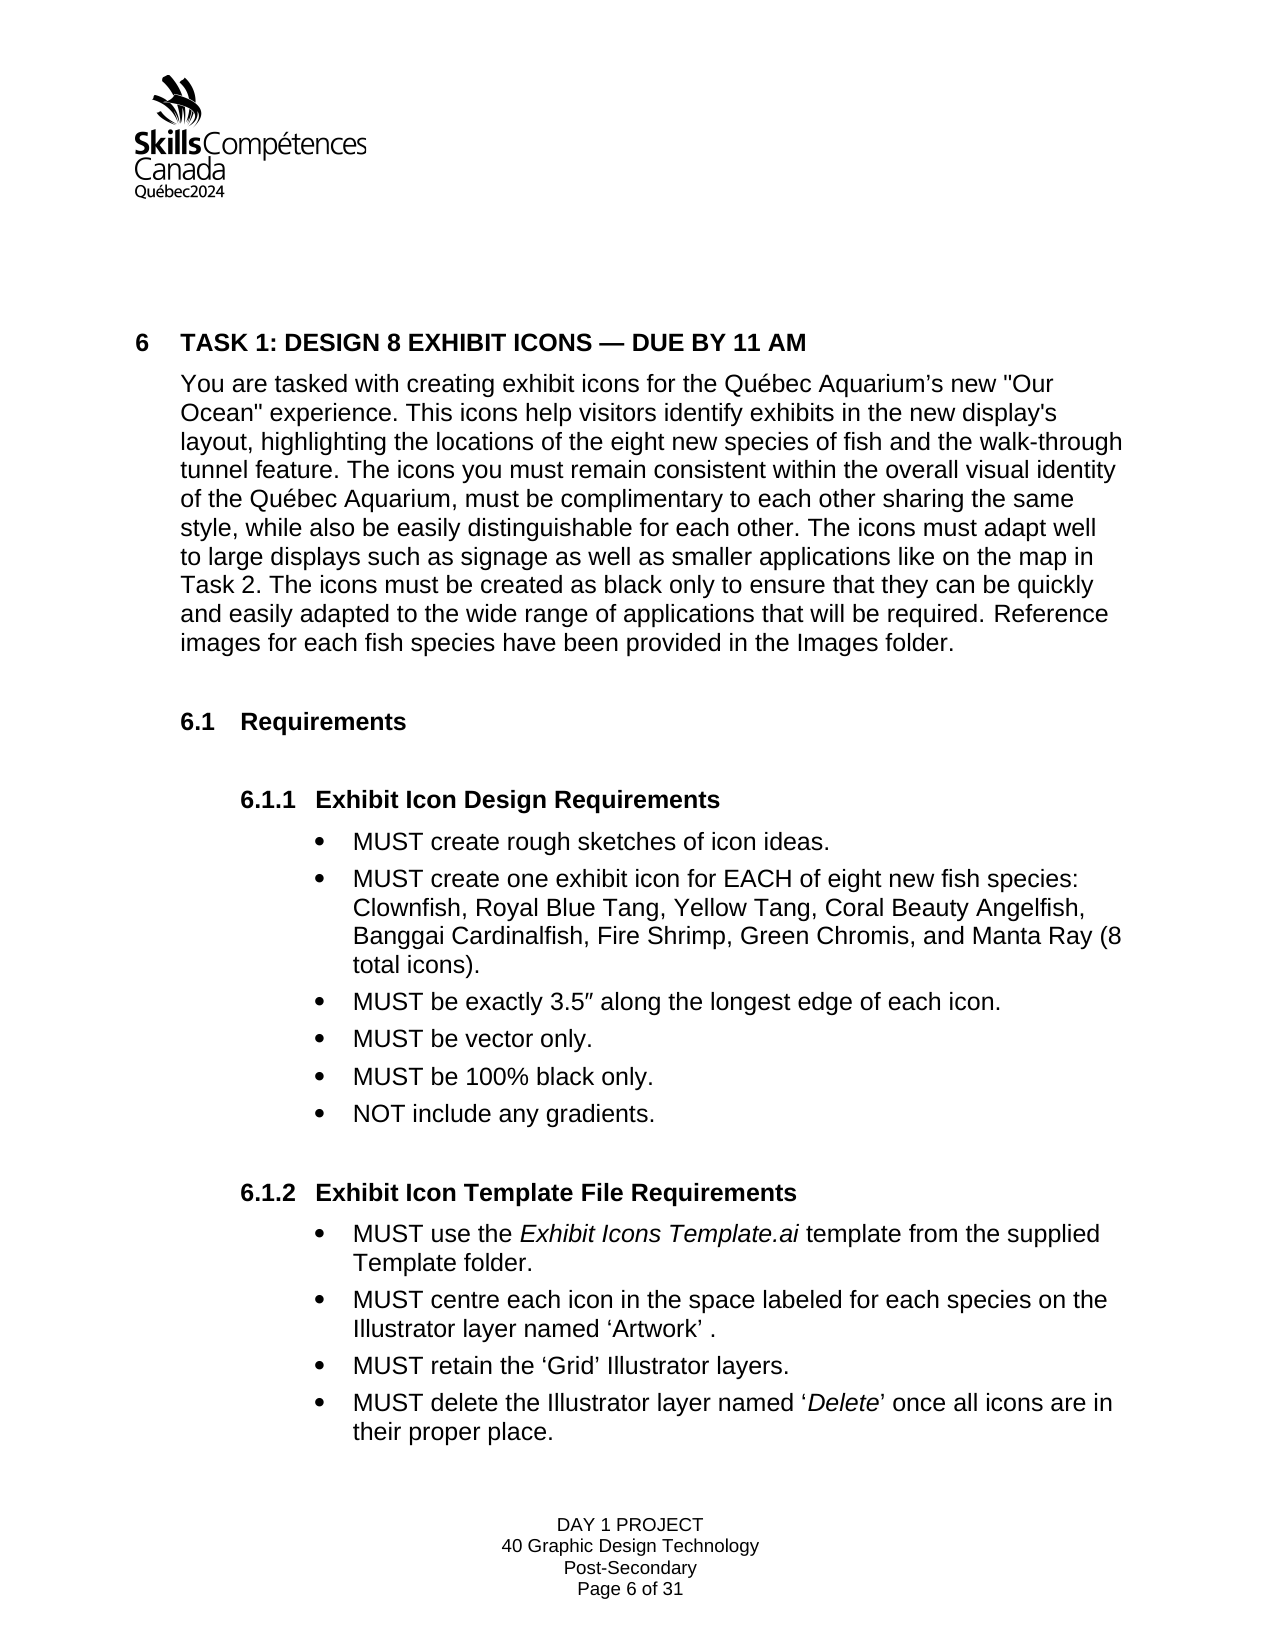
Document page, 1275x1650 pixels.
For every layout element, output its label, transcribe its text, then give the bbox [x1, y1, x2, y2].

picture [135, 75, 367, 199]
subtitle MUST be 100% black only. [315, 1062, 1125, 1090]
subtitle MUST delete the Illustrator layer named ‘Delete’ once all icons are in their proper place. [315, 1388, 1125, 1446]
subtitle MUST create one exhibit icon for EACH of eight new fish species: Clownfish, Royal Blue Tang, Yellow Tang, Coral Beauty Angelfish, Banggai Cardinalfish, Fire Shrimp, Green Chromis, and Manta Ray (8 total icons). [315, 864, 1125, 979]
subtitle MUST be exactly 3.5″ along the longest edge of each icon. [315, 987, 1125, 1016]
subtitle Exhibit Icon Design Requirements [240, 785, 1125, 814]
subtitle Requirements [180, 707, 1125, 735]
subtitle MUST centre each icon in the space labeled for each species on the Illustrator layer named ‘Artwork’ . [315, 1285, 1125, 1342]
subtitle MUST use the Exhibit Icons Template.ai template from the supplied Template folder. [315, 1219, 1125, 1276]
subtitle NOT include any gradients. [315, 1099, 1125, 1128]
subtitle MUST retain the ‘Grid’ Illustrator layers. [315, 1351, 1125, 1379]
subtitle Exhibit Icon Template File Requirements [240, 1178, 1125, 1206]
subtitle TASK 1: DESIGN 8 EXHIBIT ICONS — DUE BY 11 AM [135, 328, 1125, 357]
subtitle MUST create rough sketches of icon ideas. [315, 827, 1125, 855]
subtitle MUST be vector only. [315, 1024, 1125, 1053]
subtitle You are tasked with creating exhibit icons for the Québec Aquarium’s new "Our Ocean" experience. This icons help visitors identify exhibits in the new display's layout, highlighting the locations of the eight new species of fish and the walk-through tunnel feature. The icons you must remain consistent within the overall visual identity of the Québec Aquarium, must be complimentary to each other sharing the same style, while also be easily distinguishable for each other. The icons must adapt well to large displays such as signage as well as smaller applications like on the map in Task 2. The icons must be created as black only to ensure that they can be quickly and easily adapted to the wide range of applications that will be required. Reference images for each fish species have been provided in the Images folder. [180, 369, 1125, 657]
